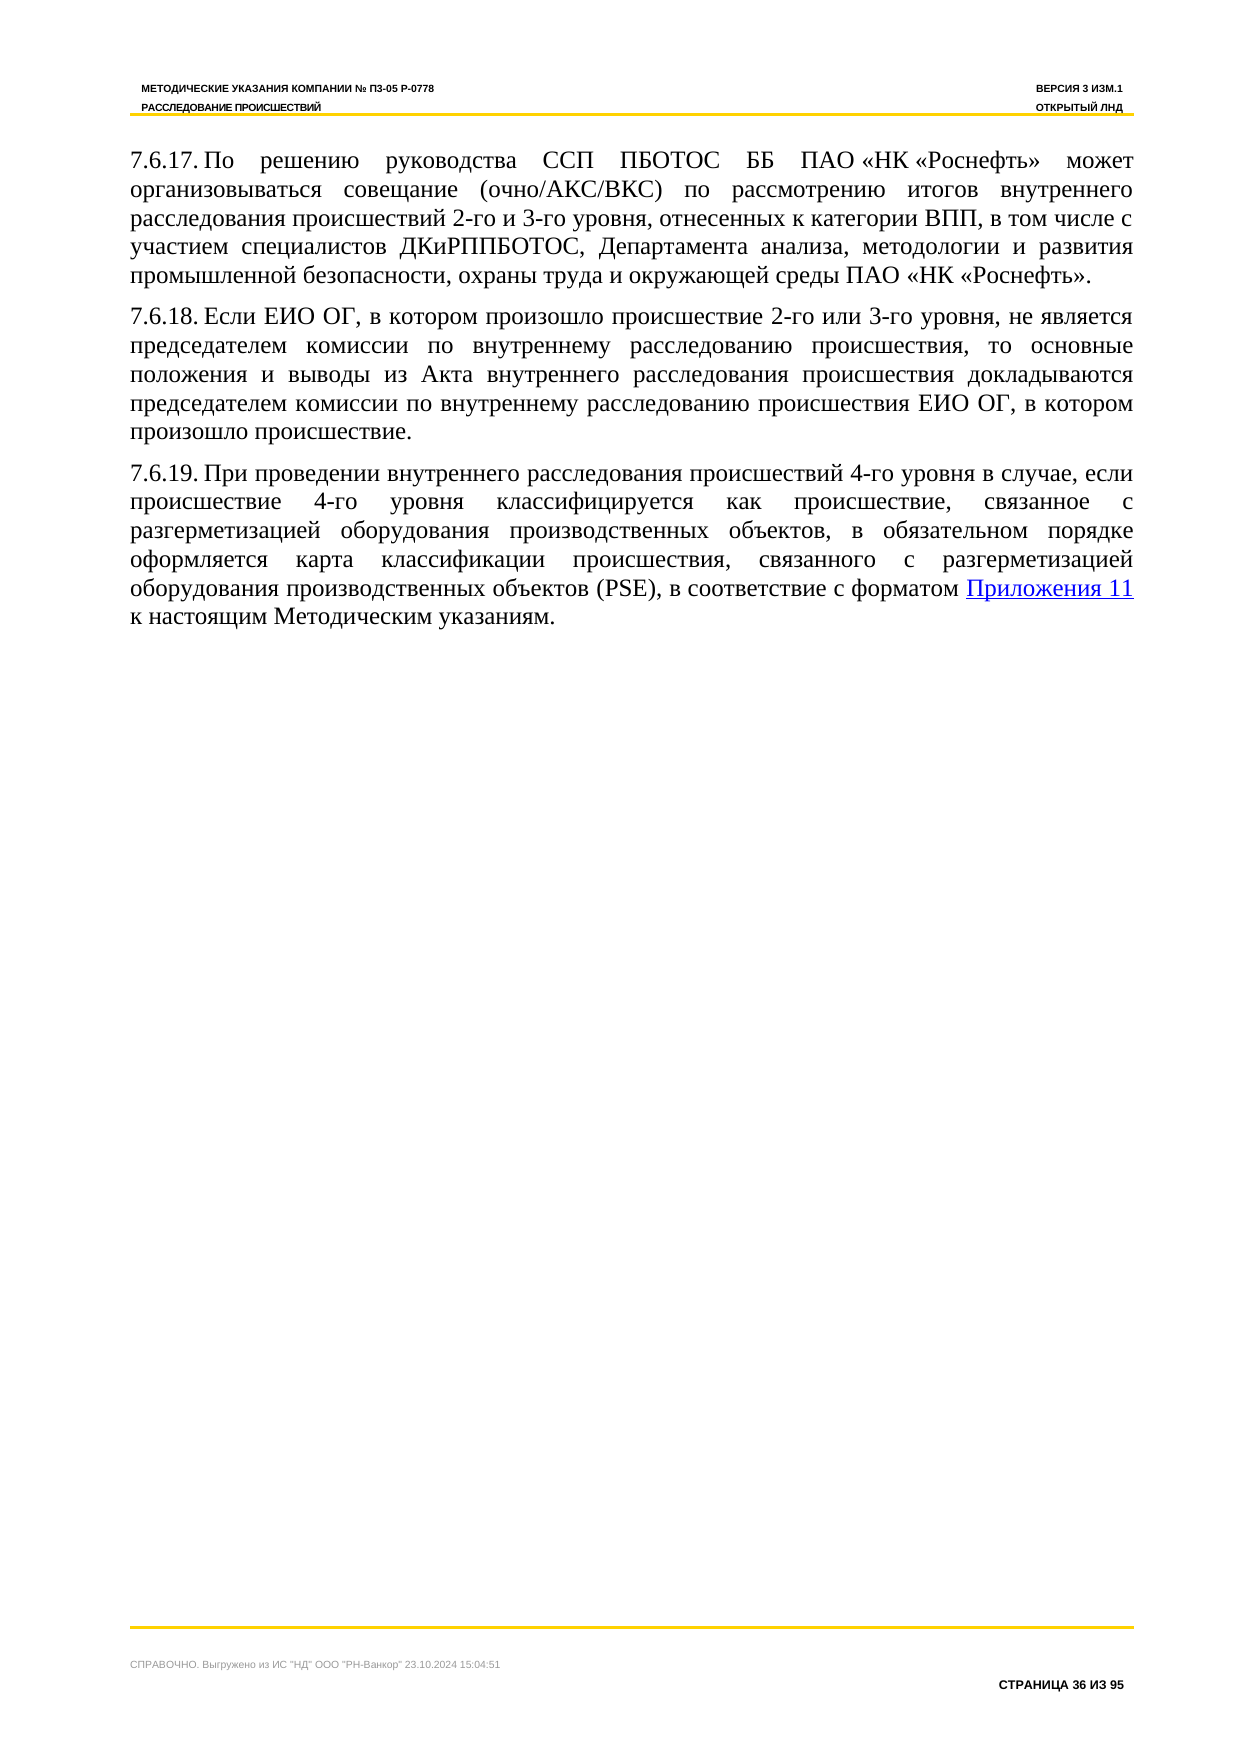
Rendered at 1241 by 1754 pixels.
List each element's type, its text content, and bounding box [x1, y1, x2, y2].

list При проведении внутреннего расследования происшествий 4-го уровня в случае, если происшествие 4-го уровня классифицируется как происшествие, связанное с разгерметизацией оборудования производственных объектов, в обязательном порядке оформляется карта классификации происшествия, связанного с разгерметизацией оборудования производственных объектов (PSE), в соответствие с форматом Приложения 11 к настоящим Методическим указаниям. [130, 458, 1134, 630]
list По решению руководства ССП ПБОТОС ББ ПАО «НК «Роснефть» может организовываться совещание (очно/АКС/ВКС) по рассмотрению итогов внутреннего расследования происшествий 2-го и 3-го уровня, отнесенных к категории ВПП, в том числе с участием специалистов ДКиРППБОТОС, Департамента анализа, методологии и развития промышленной безопасности, охраны труда и окружающей среды ПАО «НК «Роснефть». [130, 145, 1134, 289]
list Если ЕИО ОГ, в котором произошло происшествие 2-го или 3-го уровня, не является председателем комиссии по внутреннему расследованию происшествия, то основные положения и выводы из Акта внутреннего расследования происшествия докладываются председателем комиссии по внутреннему расследованию происшествия ЕИО ОГ, в котором произошло происшествие. [130, 301, 1134, 445]
